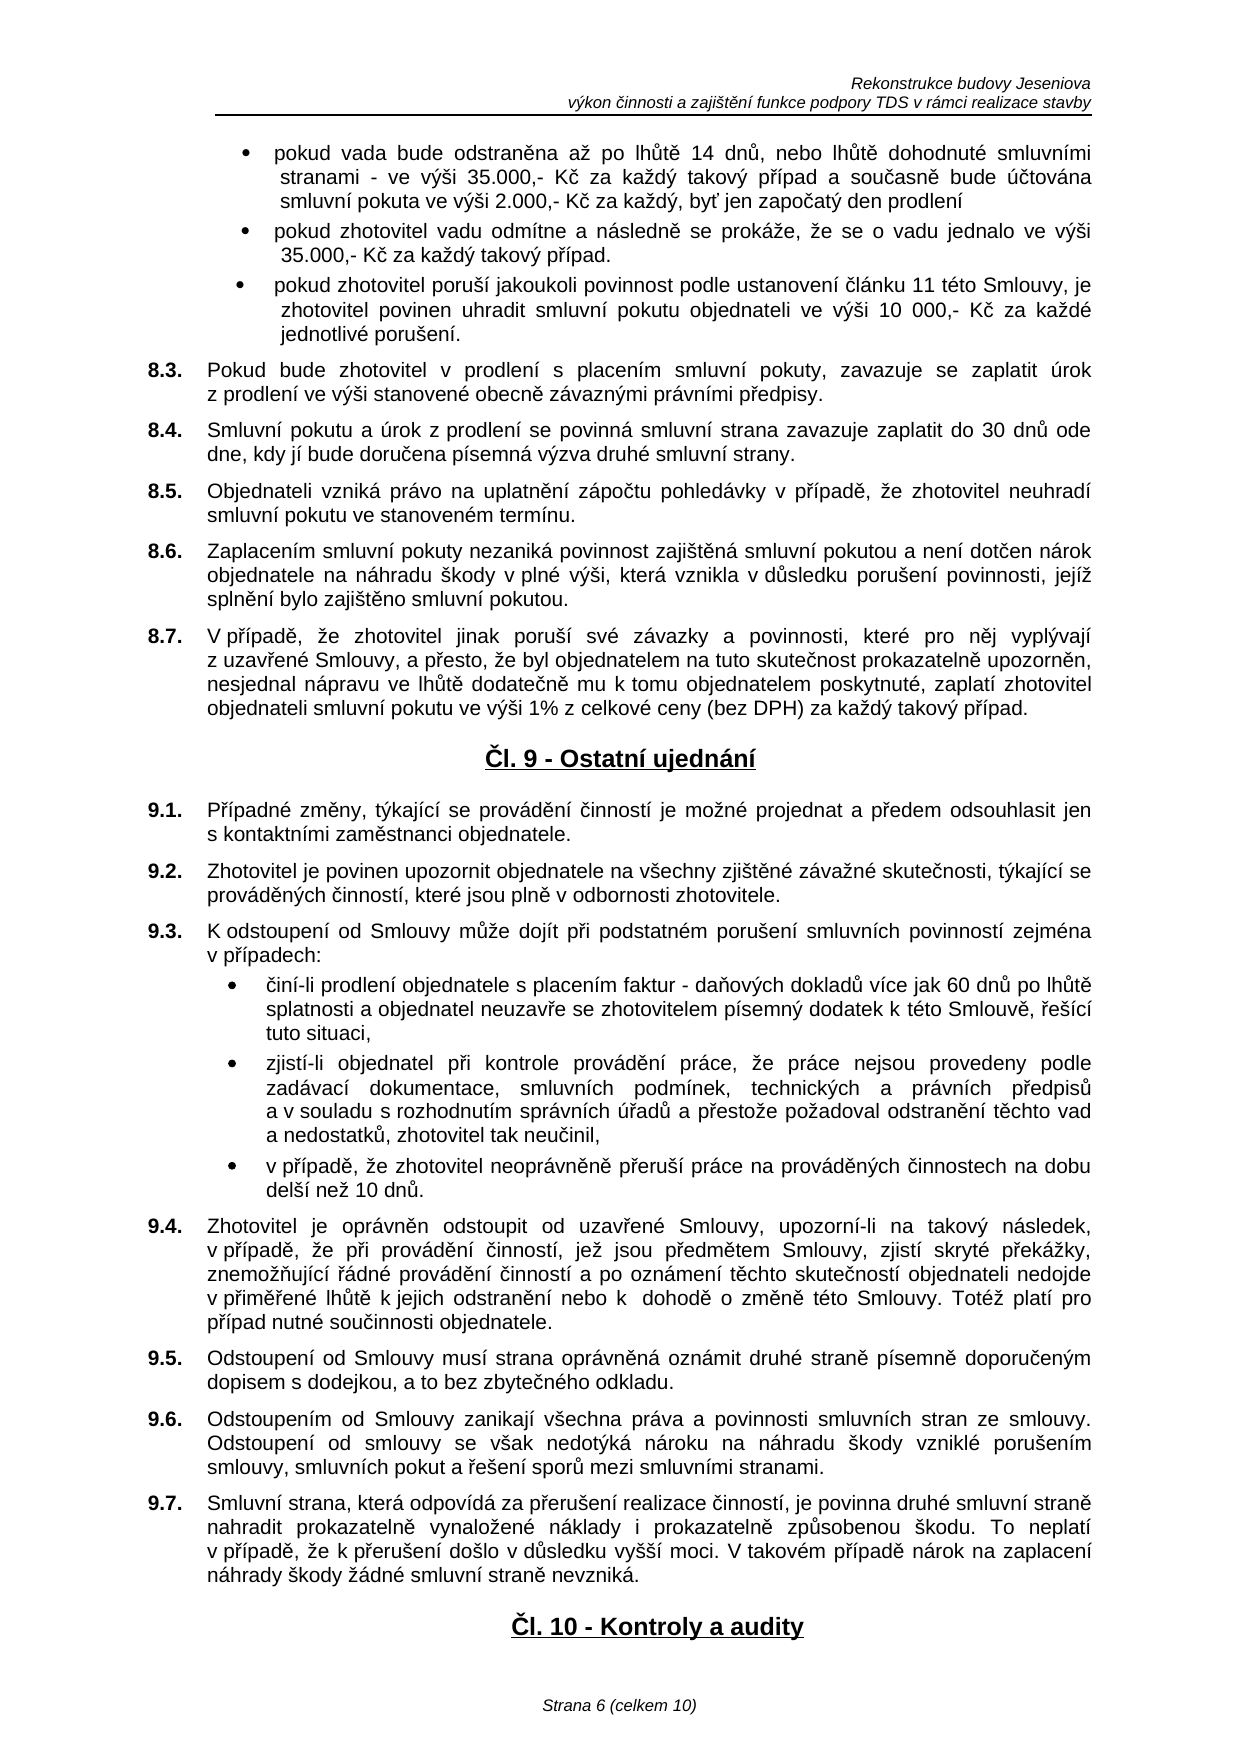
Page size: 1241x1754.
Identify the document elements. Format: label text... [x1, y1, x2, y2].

list činí-li prodlení objednatele s placením faktur - daňových dokladů více jak 60 dnů po lhůtě splatnosti a objednatel neuzavře se zhotovitelem písemný dodatek k této Smlouvě, řešící tuto situaci, [228, 973, 1092, 1045]
list pokud zhotovitel vadu odmítne a následně se prokáže, že se o vadu jednalo ve výši 35.000,- Kč za každý takový případ. [242, 219, 1092, 267]
list Zaplacením smluvní pokuty nezaniká povinnost zajištěná smluvní pokutou a není dotčen nárok objednatele na náhradu škody v plné výši, která vznikla v důsledku porušení povinnosti, jejíž splnění bylo zajištěno smluvní pokutou. [148, 539, 1092, 611]
subtitle Čl. 9 - Ostatní ujednání [148, 744, 1092, 773]
list Případné změny, týkající se provádění činností je možné projednat a předem odsouhlasit jen s kontaktními zaměstnanci objednatele. [148, 798, 1092, 846]
list Smluvní strana, která odpovídá za přerušení realizace činností, je povinna druhé smluvní straně nahradit prokazatelně vynaložené náklady i prokazatelně způsobenou škodu. To neplatí v případě, že k přerušení došlo v důsledku vyšší moci. V takovém případě nárok na zaplacení náhrady škody žádné smluvní straně nevzniká. [148, 1491, 1092, 1587]
list Zhotovitel je povinen upozornit objednatele na všechny zjištěné závažné skutečnosti, týkající se prováděných činností, které jsou plně v odbornosti zhotovitele. [148, 858, 1092, 906]
list Odstoupení od Smlouvy musí strana oprávněná oznámit druhé straně písemně doporučeným dopisem s dodejkou, a to bez zbytečného odkladu. [148, 1346, 1092, 1394]
list Pokud bude zhotovitel v prodlení s placením smluvní pokuty, zavazuje se zaplatit úrok z prodlení ve výši stanovené obecně závaznými právními předpisy. [148, 358, 1092, 406]
list Zhotovitel je oprávněn odstoupit od uzavřené Smlouvy, upozorní-li na takový následek, v případě, že při provádění činností, jež jsou předmětem Smlouvy, zjistí skryté překážky, znemožňující řádné provádění činností a po oznámení těchto skutečností objednateli nedojde v přiměřené lhůtě k jejich odstranění nebo k dohodě o změně této Smlouvy. Totéž platí pro případ nutné součinnosti objednatele. [148, 1214, 1092, 1334]
list v případě, že zhotovitel neoprávněně přeruší práce na prováděných činnostech na dobu delší než 10 dnů. [228, 1153, 1092, 1201]
list Objednateli vzniká právo na uplatnění zápočtu pohledávky v případě, že zhotovitel neuhradí smluvní pokutu ve stanoveném termínu. [148, 479, 1092, 527]
list K odstoupení od Smlouvy může dojít při podstatném porušení smluvních povinností zejména v případech: [148, 919, 1092, 967]
list Odstoupením od Smlouvy zanikají všechna práva a povinnosti smluvních stran ze smlouvy. Odstoupení od smlouvy se však nedotýká nároku na náhradu škody vzniklé porušením smlouvy, smluvních pokut a řešení sporů mezi smluvními stranami. [148, 1407, 1092, 1478]
list pokud vada bude odstraněna až po lhůtě 14 dnů, nebo lhůtě dohodnuté smluvními stranami - ve výši 35.000,- Kč za každý takový případ a současně bude účtována smluvní pokuta ve výši 2.000,- Kč za každý, byť jen započatý den prodlení [242, 141, 1092, 213]
list V případě, že zhotovitel jinak poruší své závazky a povinnosti, které pro něj vyplývají z uzavřené Smlouvy, a přesto, že byl objednatelem na tuto skutečnost prokazatelně upozorněn, nesjednal nápravu ve lhůtě dodatečně mu k tomu objednatelem poskytnuté, zaplatí zhotovitel objednateli smluvní pokutu ve výši 1% z celkové ceny (bez DPH) za každý takový případ. [148, 623, 1092, 719]
list Čl. 10 - Kontroly a audity [223, 1612, 1092, 1641]
list pokud zhotovitel poruší jakoukoli povinnost podle ustanovení článku 11 této Smlouvy, je zhotovitel povinen uhradit smluvní pokutu objednateli ve výši 10 000,- Kč za každé jednotlivé porušení. [236, 273, 1092, 345]
list zjistí-li objednatel při kontrole provádění práce, že práce nejsou provedeny podle zadávací dokumentace, smluvních podmínek, technických a právních předpisů a v souladu s rozhodnutím správních úřadů a přestože požadoval odstranění těchto vad a nedostatků, zhotovitel tak neučinil, [228, 1051, 1093, 1147]
list Smluvní pokutu a úrok z prodlení se povinná smluvní strana zavazuje zaplatit do 30 dnů ode dne, kdy jí bude doručena písemná výzva druhé smluvní strany. [148, 418, 1092, 466]
